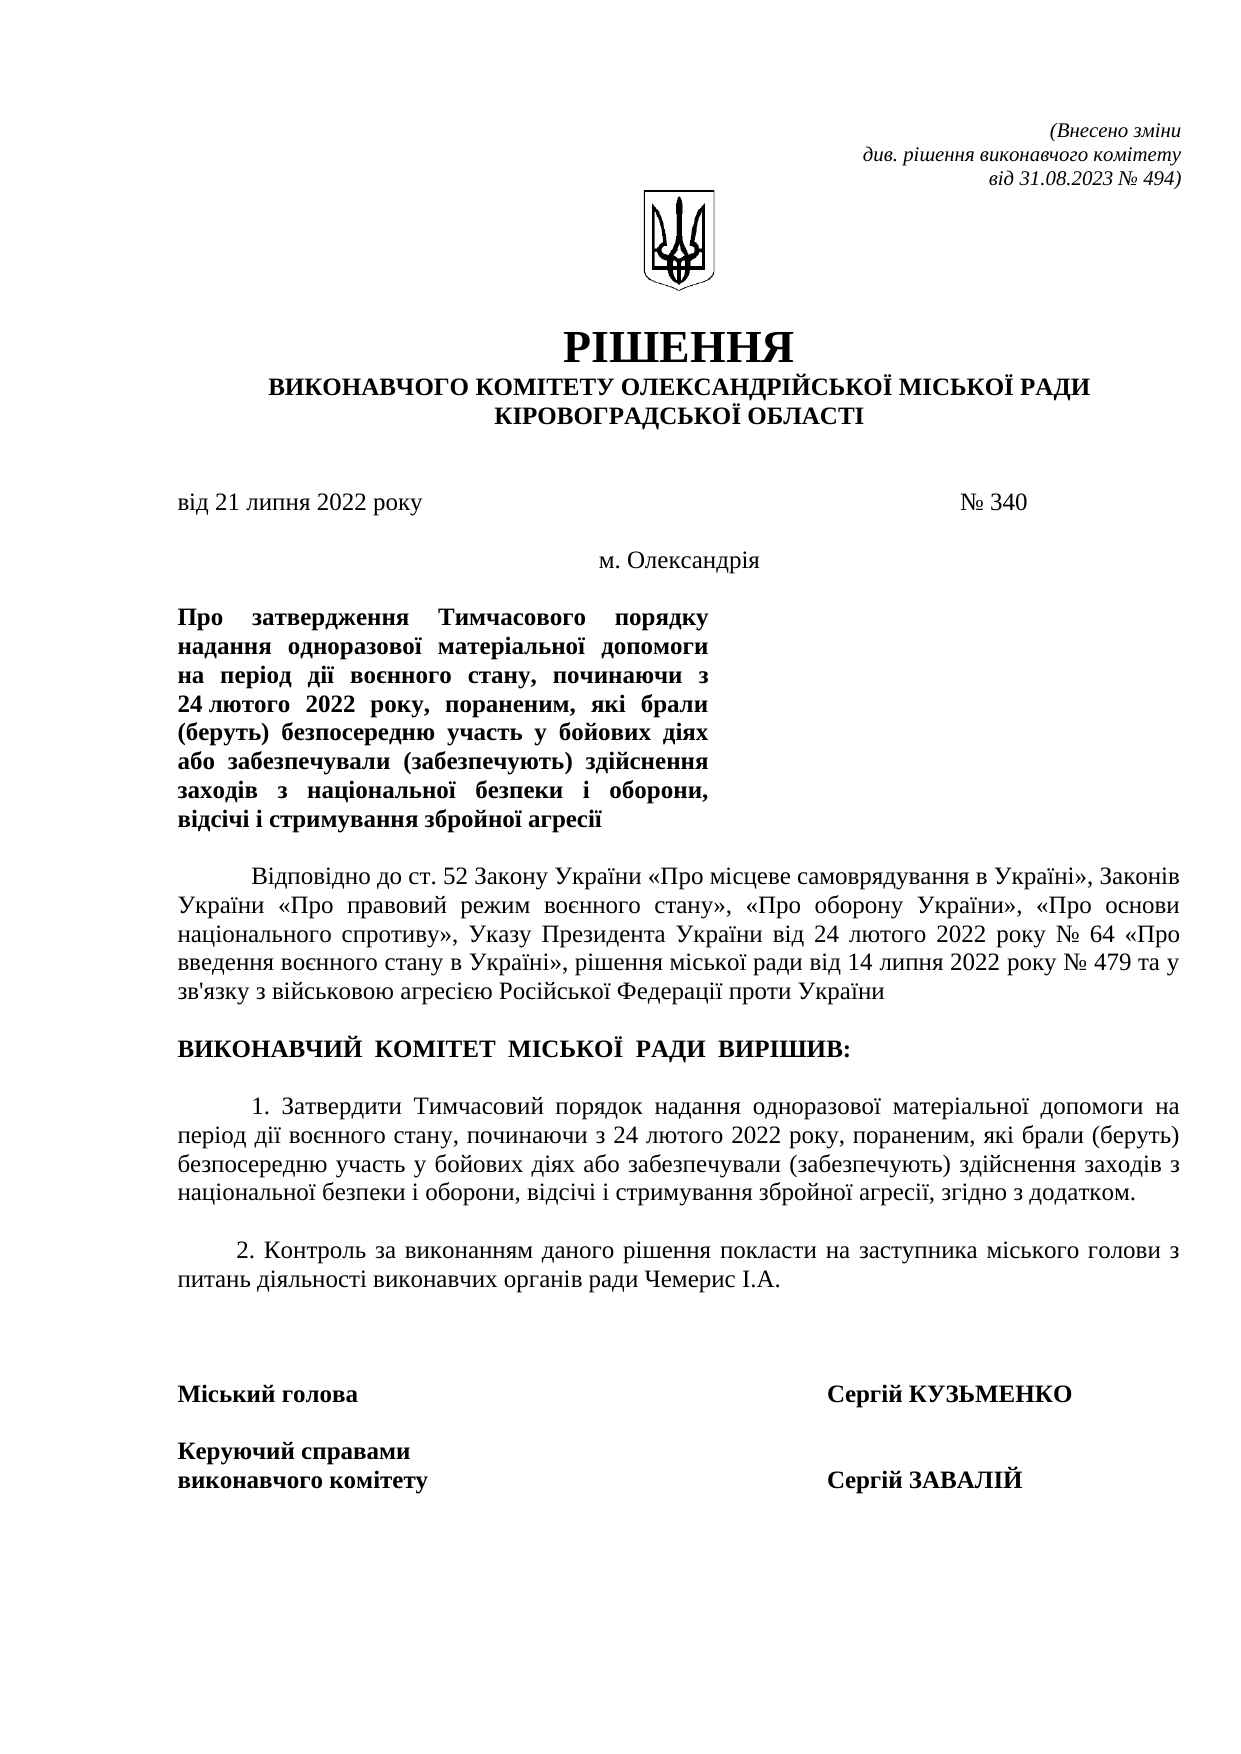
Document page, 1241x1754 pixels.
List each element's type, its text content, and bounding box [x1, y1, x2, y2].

text 2. Контроль за виконанням даного рішення покласти на заступника міського голови з питань діяльності виконавчих органів ради Чемерис І.А. [177, 1235, 1181, 1292]
picture [643, 190, 715, 291]
text м. Олександрія [177, 545, 1181, 574]
text КІРОВОГРАДСЬКОЇ ОБЛАСТІ [177, 401, 1181, 430]
text див. рішення виконавчого комітету [177, 142, 1181, 166]
text виконавчий комітет міської ради вирішив: [177, 1034, 1181, 1062]
text виконавчого комітету Сергій ЗАВАЛІЙ [177, 1465, 1181, 1494]
text Керуючий справами [177, 1436, 1181, 1465]
list 1. Затвердити Тимчасовий порядок надання одноразової матеріальної допомоги на період дії воєнного стану, починаючи з 24 лютого 2022 року, пораненим, які брали (беруть) безпосередню участь у бойових діях або забезпечували (забезпечують) здійснення заходів з національної безпеки і оборони, відсічі і стримування збройної агресії, згідно з додатком. [177, 1091, 1181, 1206]
text РІШЕННЯ [177, 320, 1181, 372]
text від 21 липня 2022 року № 340 [177, 487, 1181, 516]
text Відповідно до ст. 52 Закону України «Про місцеве самоврядування в Україні», Законів України «Про правовий режим воєнного стану», «Про оборону України», «Про основи національного спротиву», Указу Президента України від 24 лютого 2022 року № 64 «Про введення воєнного стану в Україні», рішення міської ради від 14 липня 2022 року № 479 та у зв'язку з військовою агресією Російської Федерації проти України [177, 861, 1181, 1005]
text Про затвердження Тимчасового порядку надання одноразової матеріальної допомоги на період дії воєнного стану, починаючи з 24 лютого 2022 року, пораненим, які брали (беруть) безпосередню участь у бойових діях або забезпечували (забезпечують) здійснення заходів з національної безпеки і оборони, відсічі і стримування збройної агресії [177, 602, 709, 832]
text Міський голова Сергій КУЗЬМЕНКО [177, 1379, 1181, 1407]
text (Внесено зміни [177, 118, 1181, 142]
text ВИКОНАВЧОГО КОМІТЕТУ ОЛЕКСАНДРІЙСЬКОЇ МІСЬКОЇ РАДИ [177, 372, 1181, 401]
text від 31.08.2023 № 494) [177, 166, 1181, 190]
